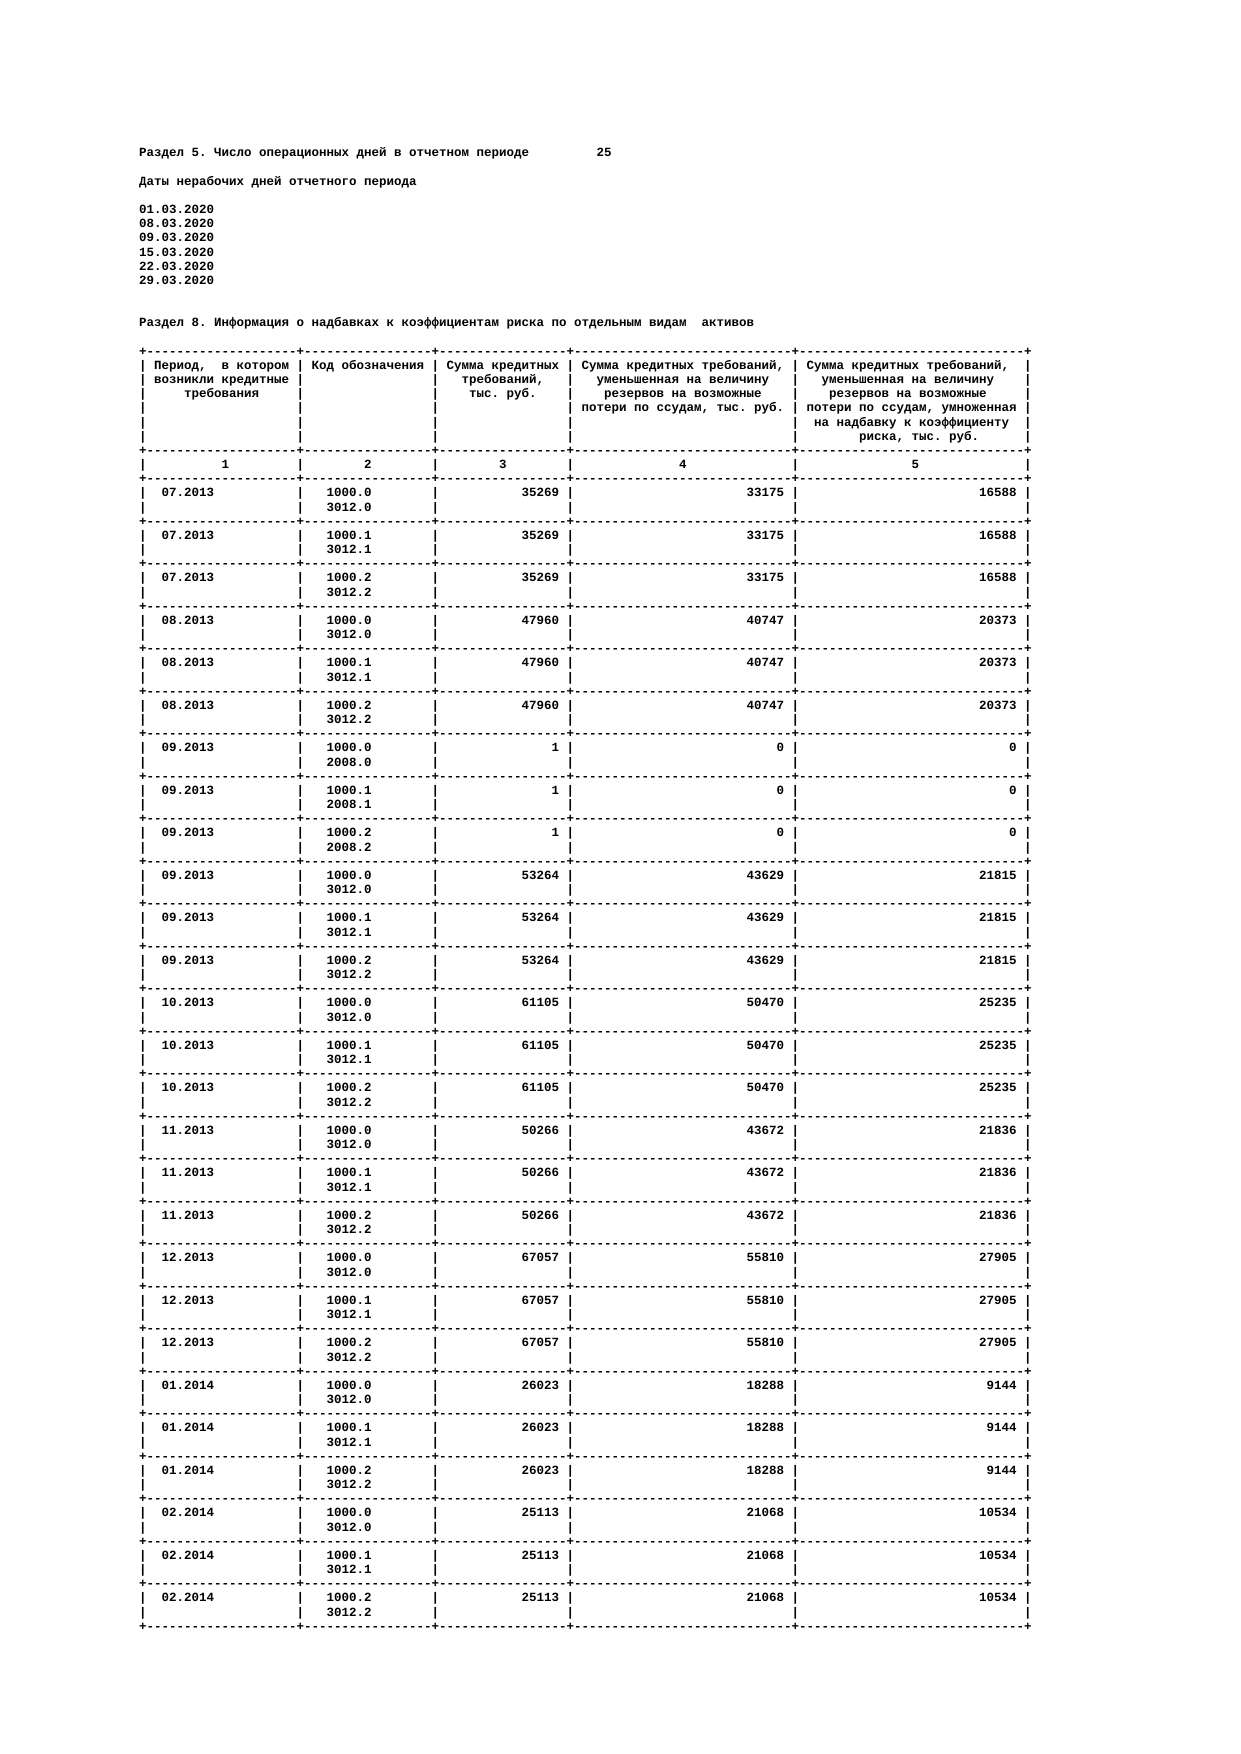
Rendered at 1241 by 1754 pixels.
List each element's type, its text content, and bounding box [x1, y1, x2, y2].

text | | 3012.0 | | | | [139, 1138, 1101, 1152]
text +--------------------+-----------------+-----------------+-----------------------------+------------------------------+ [139, 982, 1101, 996]
text +--------------------+-----------------+-----------------+-----------------------------+------------------------------+ [139, 1450, 1101, 1464]
text 08.03.2020 [139, 217, 1101, 231]
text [139, 1620, 1101, 1634]
text | | 3012.2 | | | | [139, 1096, 1101, 1110]
text | 11.2013 | 1000.1 | 50266 | 43672 | 21836 | [139, 1166, 1101, 1181]
text +--------------------+-----------------+-----------------+-----------------------------+------------------------------+ [139, 940, 1101, 954]
text +--------------------+-----------------+-----------------+-----------------------------+------------------------------+ [139, 812, 1101, 826]
text | 12.2013 | 1000.2 | 67057 | 55810 | 27905 | [139, 1336, 1101, 1351]
text | 02.2014 | 1000.2 | 25113 | 21068 | 10534 | [139, 1591, 1101, 1606]
text +--------------------+-----------------+-----------------+-----------------------------+------------------------------+ [139, 855, 1101, 869]
text | | | | потери по ссудам, тыс. руб. | потери по ссудам, умноженная | [139, 401, 1101, 416]
text | | 3012.0 | | | | [139, 883, 1101, 897]
text | | 3012.0 | | | | [139, 1011, 1101, 1025]
text | | 3012.1 | | | | [139, 926, 1101, 940]
text +--------------------+-----------------+-----------------+-----------------------------+------------------------------+ [139, 897, 1101, 911]
text | | 3012.2 | | | | [139, 1223, 1101, 1237]
text +--------------------+-----------------+-----------------+-----------------------------+------------------------------+ [139, 515, 1101, 529]
text +--------------------+-----------------+-----------------+-----------------------------+------------------------------+ [139, 1280, 1101, 1294]
text | 12.2013 | 1000.0 | 67057 | 55810 | 27905 | [139, 1251, 1101, 1266]
text +--------------------+-----------------+-----------------+-----------------------------+------------------------------+ [139, 770, 1101, 784]
text 09.03.2020 [139, 231, 1101, 246]
text | | 3012.1 | | | | [139, 1563, 1101, 1577]
text +--------------------+-----------------+-----------------+-----------------------------+------------------------------+ [139, 557, 1101, 571]
text | | 2008.1 | | | | [139, 798, 1101, 812]
text +--------------------+-----------------+-----------------+-----------------------------+------------------------------+ [139, 1535, 1101, 1549]
text | 09.2013 | 1000.1 | 53264 | 43629 | 21815 | [139, 911, 1101, 926]
text +--------------------+-----------------+-----------------+-----------------------------+------------------------------+ [139, 345, 1101, 359]
text +--------------------+-----------------+-----------------+-----------------------------+------------------------------+ [139, 1492, 1101, 1506]
text +--------------------+-----------------+-----------------+-----------------------------+------------------------------+ [139, 685, 1101, 699]
text | | 3012.2 | | | | [139, 1606, 1101, 1620]
text | | | | | на надбавку к коэффициенту | [139, 416, 1101, 430]
text Даты нерабочих дней отчетного периода [139, 175, 1101, 189]
text | 1 | 2 | 3 | 4 | 5 | [139, 458, 1101, 472]
text | 01.2014 | 1000.2 | 26023 | 18288 | 9144 | [139, 1464, 1101, 1478]
text +--------------------+-----------------+-----------------+-----------------------------+------------------------------+ [139, 1322, 1101, 1336]
text +--------------------+-----------------+-----------------+-----------------------------+------------------------------+ [139, 1407, 1101, 1421]
text +--------------------+-----------------+-----------------+-----------------------------+------------------------------+ [139, 1195, 1101, 1209]
text | 09.2013 | 1000.2 | 53264 | 43629 | 21815 | [139, 954, 1101, 968]
text +--------------------+-----------------+-----------------+-----------------------------+------------------------------+ [139, 1152, 1101, 1166]
text +--------------------+-----------------+-----------------+-----------------------------+------------------------------+ [139, 472, 1101, 486]
text | | 3012.0 | | | | [139, 1521, 1101, 1535]
text | | 3012.0 | | | | [139, 1266, 1101, 1280]
text +--------------------+-----------------+-----------------+-----------------------------+------------------------------+ [139, 1110, 1101, 1124]
text 01.03.2020 [139, 203, 1101, 217]
text +--------------------+-----------------+-----------------+-----------------------------+------------------------------+ [139, 1067, 1101, 1081]
text | 08.2013 | 1000.0 | 47960 | 40747 | 20373 | [139, 614, 1101, 628]
text | | 3012.2 | | | | [139, 1351, 1101, 1365]
text | 01.2014 | 1000.0 | 26023 | 18288 | 9144 | [139, 1379, 1101, 1393]
text Раздел 8. Информация о надбавках к коэффициентам риска по отдельным видам активов [139, 316, 1101, 331]
text | | 2008.0 | | | | [139, 756, 1101, 770]
text | 02.2014 | 1000.1 | 25113 | 21068 | 10534 | [139, 1549, 1101, 1563]
text | 07.2013 | 1000.2 | 35269 | 33175 | 16588 | [139, 571, 1101, 586]
text 22.03.2020 [139, 260, 1101, 274]
text | 10.2013 | 1000.1 | 61105 | 50470 | 25235 | [139, 1039, 1101, 1053]
text | 11.2013 | 1000.2 | 50266 | 43672 | 21836 | [139, 1209, 1101, 1223]
text | 11.2013 | 1000.0 | 50266 | 43672 | 21836 | [139, 1124, 1101, 1138]
text 15.03.2020 [139, 246, 1101, 260]
text | 07.2013 | 1000.1 | 35269 | 33175 | 16588 | [139, 529, 1101, 543]
text | | 3012.2 | | | | [139, 968, 1101, 982]
text +--------------------+-----------------+-----------------+-----------------------------+------------------------------+ [139, 600, 1101, 614]
text | | 3012.0 | | | | [139, 1393, 1101, 1407]
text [139, 1577, 1101, 1591]
text +--------------------+-----------------+-----------------+-----------------------------+------------------------------+ [139, 444, 1101, 458]
text | 08.2013 | 1000.2 | 47960 | 40747 | 20373 | [139, 699, 1101, 713]
text | 09.2013 | 1000.0 | 1 | 0 | 0 | [139, 741, 1101, 756]
text | | 2008.2 | | | | [139, 841, 1101, 855]
text | | 3012.2 | | | | [139, 1478, 1101, 1492]
text | | 3012.1 | | | | [139, 543, 1101, 557]
text | 09.2013 | 1000.2 | 1 | 0 | 0 | [139, 826, 1101, 841]
text | 10.2013 | 1000.0 | 61105 | 50470 | 25235 | [139, 996, 1101, 1011]
text +--------------------+-----------------+-----------------+-----------------------------+------------------------------+ [139, 1365, 1101, 1379]
text | | 3012.0 | | | | [139, 628, 1101, 642]
text | | 3012.0 | | | | [139, 501, 1101, 515]
text Раздел 5. Число операционных дней в отчетном периоде 25 [139, 146, 1101, 161]
text | 02.2014 | 1000.0 | 25113 | 21068 | 10534 | [139, 1506, 1101, 1521]
text | | 3012.1 | | | | [139, 1436, 1101, 1450]
text | Период, в котором | Код обозначения | Сумма кредитных | Сумма кредитных требований, | Сумма кредитных требований, | [139, 359, 1101, 373]
text +--------------------+-----------------+-----------------+-----------------------------+------------------------------+ [139, 1237, 1101, 1251]
text | | 3012.1 | | | | [139, 1181, 1101, 1195]
text +--------------------+-----------------+-----------------+-----------------------------+------------------------------+ [139, 1025, 1101, 1039]
text +--------------------+-----------------+-----------------+-----------------------------+------------------------------+ [139, 727, 1101, 741]
text | 09.2013 | 1000.0 | 53264 | 43629 | 21815 | [139, 869, 1101, 883]
text | 08.2013 | 1000.1 | 47960 | 40747 | 20373 | [139, 656, 1101, 671]
text | 07.2013 | 1000.0 | 35269 | 33175 | 16588 | [139, 486, 1101, 501]
text | | 3012.1 | | | | [139, 671, 1101, 685]
text | | | | | риска, тыс. руб. | [139, 430, 1101, 444]
text +--------------------+-----------------+-----------------+-----------------------------+------------------------------+ [139, 642, 1101, 656]
text | | 3012.1 | | | | [139, 1053, 1101, 1067]
text | возникли кредитные | | требований, | уменьшенная на величину | уменьшенная на величину | [139, 373, 1101, 387]
text | | 3012.2 | | | | [139, 713, 1101, 727]
text | 09.2013 | 1000.1 | 1 | 0 | 0 | [139, 784, 1101, 798]
text | | 3012.1 | | | | [139, 1308, 1101, 1322]
text | требования | | тыс. руб. | резервов на возможные | резервов на возможные | [139, 387, 1101, 401]
text | | 3012.2 | | | | [139, 586, 1101, 600]
text | 12.2013 | 1000.1 | 67057 | 55810 | 27905 | [139, 1294, 1101, 1308]
text | 10.2013 | 1000.2 | 61105 | 50470 | 25235 | [139, 1081, 1101, 1096]
text 29.03.2020 [139, 274, 1101, 288]
text | 01.2014 | 1000.1 | 26023 | 18288 | 9144 | [139, 1421, 1101, 1436]
